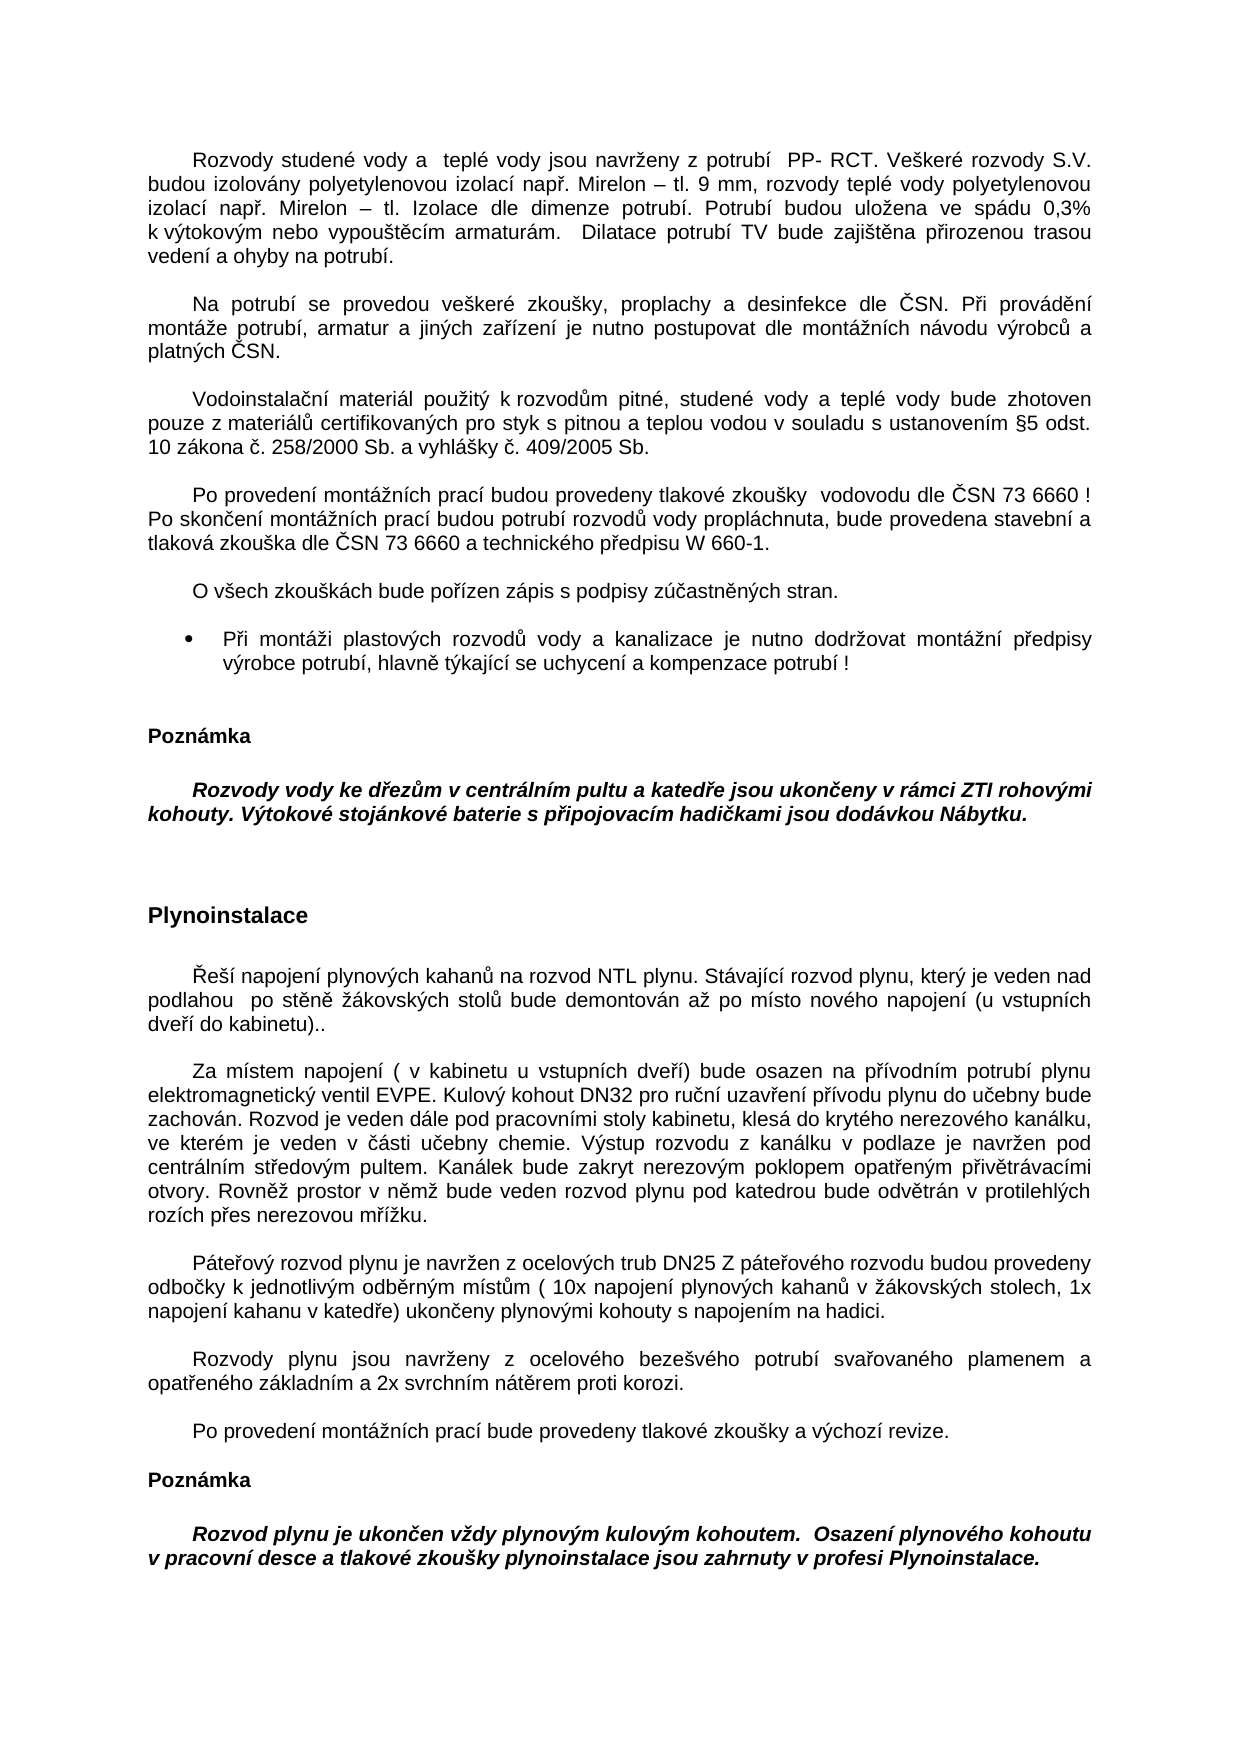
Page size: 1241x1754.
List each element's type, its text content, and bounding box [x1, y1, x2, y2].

list Při montáži plastových rozvodů vody a kanalizace je nutno dodržovat montážní předpisy výrobce potrubí, hlavně týkající se uchycení a kompenzace potrubí ! [185, 627, 1093, 675]
text O všech zkouškách bude pořízen zápis s podpisy zúčastněných stran. [148, 579, 1093, 603]
text Páteřový rozvod plynu je navržen z ocelových trub DN25 Z páteřového rozvodu budou provedeny odbočky k jednotlivým odběrným místům ( 10x napojení plynových kahanů v žákovských stolech, 1x napojení kahanu v katedře) ukončeny plynovými kohouty s napojením na hadici. [148, 1251, 1093, 1323]
text Rozvod plynu je ukončen vždy plynovým kulovým kohoutem. Osazení plynového kohoutu v pracovní desce a tlakové zkoušky plynoinstalace jsou zahrnuty v profesi Plynoinstalace. [148, 1522, 1093, 1570]
subtitle Poznámka [148, 1468, 1093, 1492]
subtitle Poznámka [148, 724, 1093, 748]
text Rozvody vody ke dřezům v centrálním pultu a katedře jsou ukončeny v rámci ZTI rohovými kohouty. Výtokové stojánkové baterie s připojovacím hadičkami jsou dodávkou Nábytku. [148, 778, 1093, 826]
text Vodoinstalační materiál použitý k rozvodům pitné, studené vody a teplé vody bude zhotoven pouze z materiálů certifikovaných pro styk s pitnou a teplou vodou v souladu s ustanovením §5 odst. 10 zákona č. 258/2000 Sb. a vyhlášky č. 409/2005 Sb. [148, 387, 1093, 459]
text Rozvody studené vody a teplé vody jsou navrženy z potrubí PP- RCT. Veškeré rozvody S.V. budou izolovány polyetylenovou izolací např. Mirelon – tl. 9 mm, rozvody teplé vody polyetylenovou izolací např. Mirelon – tl. Izolace dle dimenze potrubí. Potrubí budou uložena ve spádu 0,3% k výtokovým nebo vypouštěcím armaturám. Dilatace potrubí TV bude zajištěna přirozenou trasou vedení a ohyby na potrubí. [148, 148, 1093, 267]
text Řeší napojení plynových kahanů na rozvod NTL plynu. Stávající rozvod plynu, který je veden nad podlahou po stěně žákovských stolů bude demontován až po místo nového napojení (u vstupních dveří do kabinetu).. [148, 963, 1093, 1035]
text Po provedení montážních prací bude provedeny tlakové zkoušky a výchozí revize. [148, 1419, 1093, 1443]
text Za místem napojení ( v kabinetu u vstupních dveří) bude osazen na přívodním potrubí plynu elektromagnetický ventil EVPE. Kulový kohout DN32 pro ruční uzavření přívodu plynu do učebny bude zachován. Rozvod je veden dále pod pracovními stoly kabinetu, klesá do krytého nerezového kanálku, ve kterém je veden v části učebny chemie. Výstup rozvodu z kanálku v podlaze je navržen pod centrálním středovým pultem. Kanálek bude zakryt nerezovým poklopem opatřeným přivětrávacími otvory. Rovněž prostor v němž bude veden rozvod plynu pod katedrou bude odvětrán v protilehlých rozích přes nerezovou mřížku. [148, 1059, 1093, 1227]
subtitle Plynoinstalace [148, 902, 1093, 928]
text Po provedení montážních prací budou provedeny tlakové zkoušky vodovodu dle ČSN 73 6660 ! Po skončení montážních prací budou potrubí rozvodů vody propláchnuta, bude provedena stavební a tlaková zkouška dle ČSN 73 6660 a technického předpisu W 660-1. [148, 483, 1093, 555]
text Rozvody plynu jsou navrženy z ocelového bezešvého potrubí svařovaného plamenem a opatřeného základním a 2x svrchním nátěrem proti korozi. [148, 1347, 1093, 1395]
text Na potrubí se provedou veškeré zkoušky, proplachy a desinfekce dle ČSN. Při provádění montáže potrubí, armatur a jiných zařízení je nutno postupovat dle montážních návodu výrobců a platných ČSN. [148, 291, 1093, 363]
